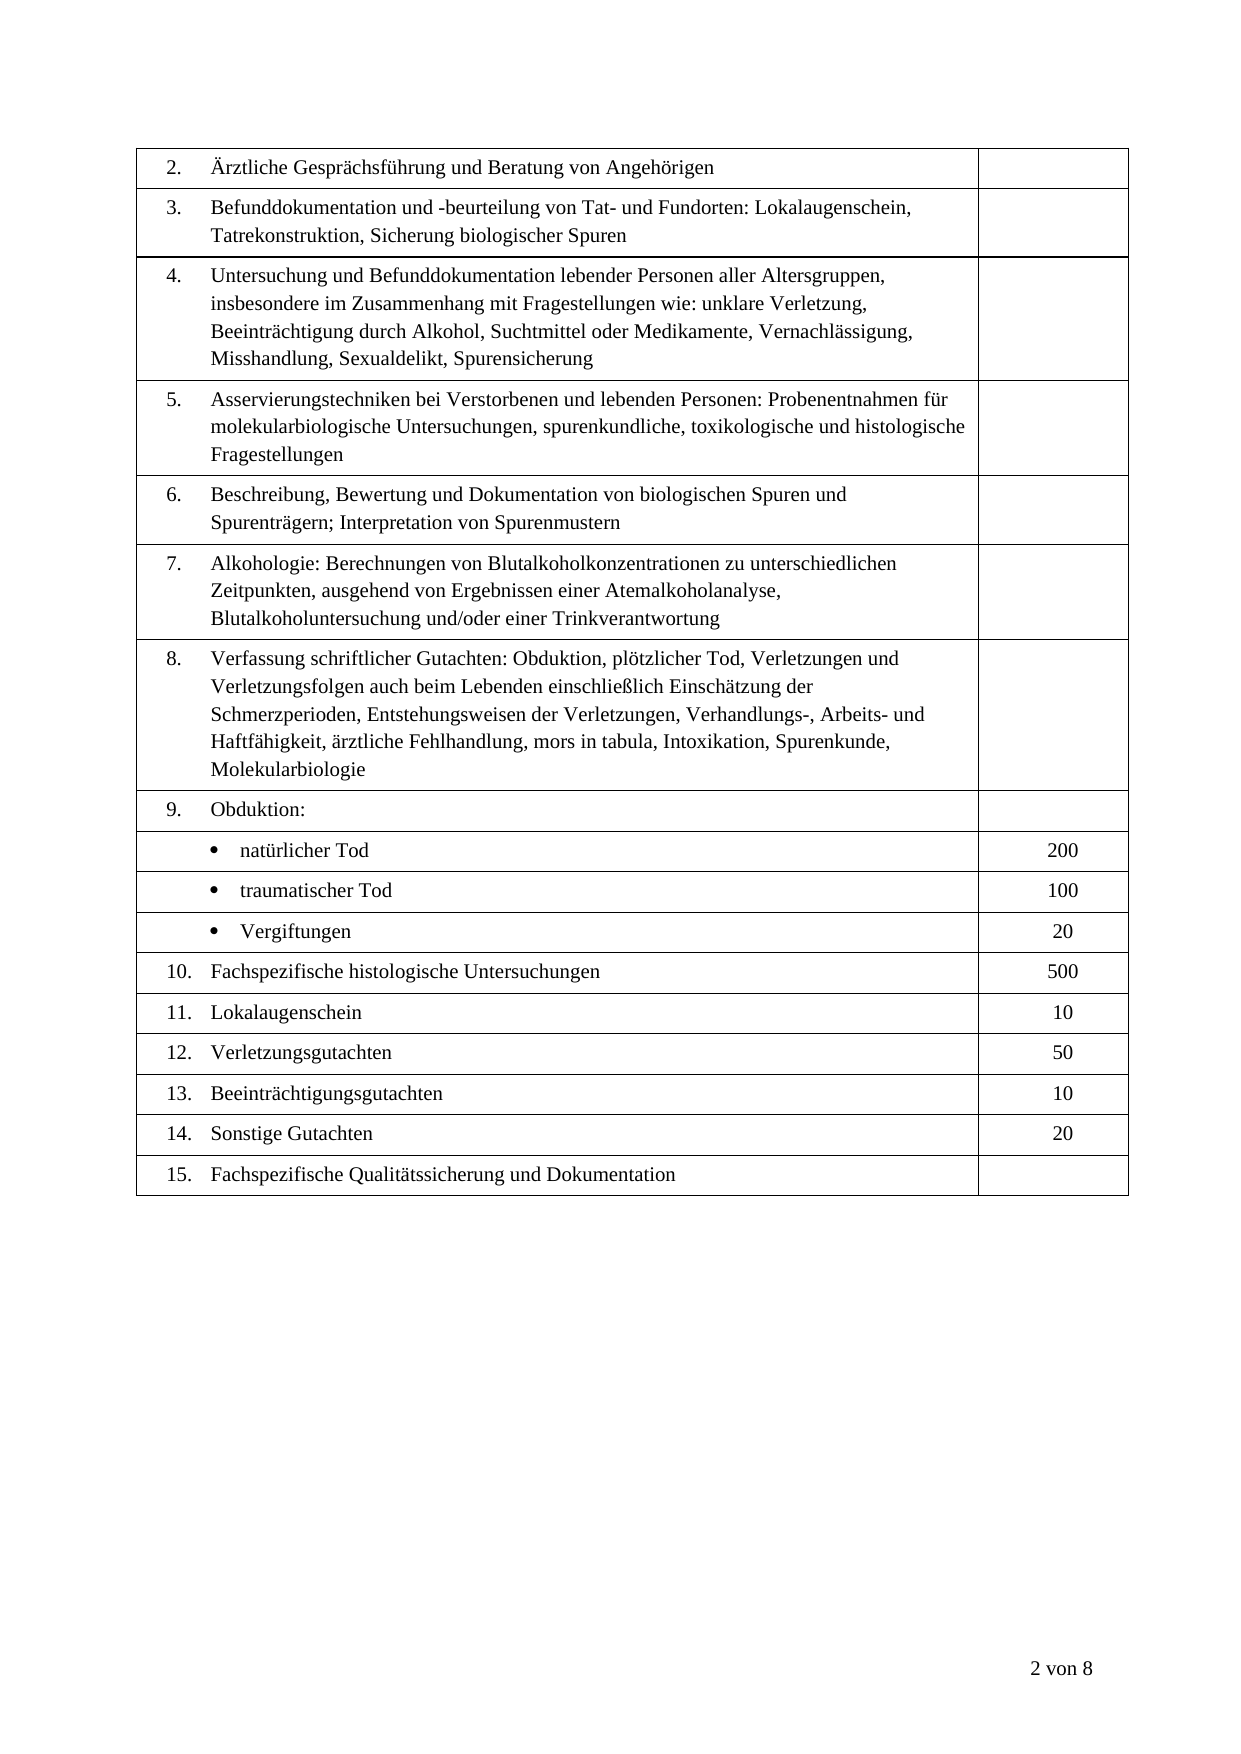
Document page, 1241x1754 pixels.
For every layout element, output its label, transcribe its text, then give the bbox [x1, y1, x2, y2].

table_cell 20 [979, 913, 1128, 952]
table_cell [979, 189, 1128, 256]
table_cell Lokalaugenschein [137, 994, 978, 1033]
table_cell Fachspezifische histologische Untersuchungen [137, 953, 978, 993]
table_cell Beeinträchtigungsgutachten [137, 1075, 978, 1114]
table_cell Alkohologie: Berechnungen von Blutalkoholkonzentrationen zu unterschiedlichen Zeitpunkten, ausgehend von Ergebnissen einer Atemalkoholanalyse, Blutalkoholuntersuchung und/oder einer Trinkverantwortung [137, 545, 978, 639]
table_cell Befunddokumentation und -beurteilung von Tat- und Fundorten: Lokalaugenschein, Tatrekonstruktion, Sicherung biologischer Spuren [137, 189, 978, 256]
table_cell 200 [979, 832, 1128, 871]
table_cell Asservierungstechniken bei Verstorbenen und lebenden Personen: Probenentnahmen für molekularbiologische Untersuchungen, spurenkundliche, toxikologische und histologische Fragestellungen [137, 381, 978, 475]
table_cell Obduktion: [137, 791, 978, 831]
table_cell 10 [979, 994, 1128, 1033]
table_cell Verfassung schriftlicher Gutachten: Obduktion, plötzlicher Tod, Verletzungen und Verletzungsfolgen auch beim Lebenden einschließlich Einschätzung der Schmerzperioden, Entstehungsweisen der Verletzungen, Verhandlungs-, Arbeits- und Haftfähigkeit, ärztliche Fehlhandlung, mors in tabula, Intoxikation, Spurenkunde, Molekularbiologie [137, 640, 978, 790]
table_cell [979, 640, 1128, 790]
table_cell [979, 381, 1128, 475]
table_cell [979, 476, 1128, 543]
table_cell Beschreibung, Bewertung und Dokumentation von biologischen Spuren und Spurenträgern; Interpretation von Spurenmustern [137, 476, 978, 543]
table_cell 100 [979, 872, 1128, 912]
table_cell [979, 258, 1128, 380]
table_cell Untersuchung und Befunddokumentation lebender Personen aller Altersgruppen, insbesondere im Zusammenhang mit Fragestellungen wie: unklare Verletzung, Beeinträchtigung durch Alkohol, Suchtmittel oder Medikamente, Vernachlässigung, Misshandlung, Sexualdelikt, Spurensicherung [137, 258, 978, 380]
table_cell [979, 149, 1128, 188]
table_cell Sonstige Gutachten [137, 1115, 978, 1155]
table_cell natürlicher Tod [137, 832, 978, 871]
table_cell 10 [979, 1075, 1128, 1114]
table_cell [979, 545, 1128, 639]
table_cell [979, 791, 1128, 831]
table_cell Ärztliche Gesprächsführung und Beratung von Angehörigen [137, 149, 978, 188]
table_cell Verletzungsgutachten [137, 1034, 978, 1074]
table_cell 20 [979, 1115, 1128, 1155]
table_cell Vergiftungen [137, 913, 978, 952]
table_cell traumatischer Tod [137, 872, 978, 912]
table_cell 50 [979, 1034, 1128, 1074]
table_cell Fachspezifische Qualitätssicherung und Dokumentation [137, 1156, 978, 1195]
table_cell 500 [979, 953, 1128, 993]
table_cell [979, 1156, 1128, 1195]
